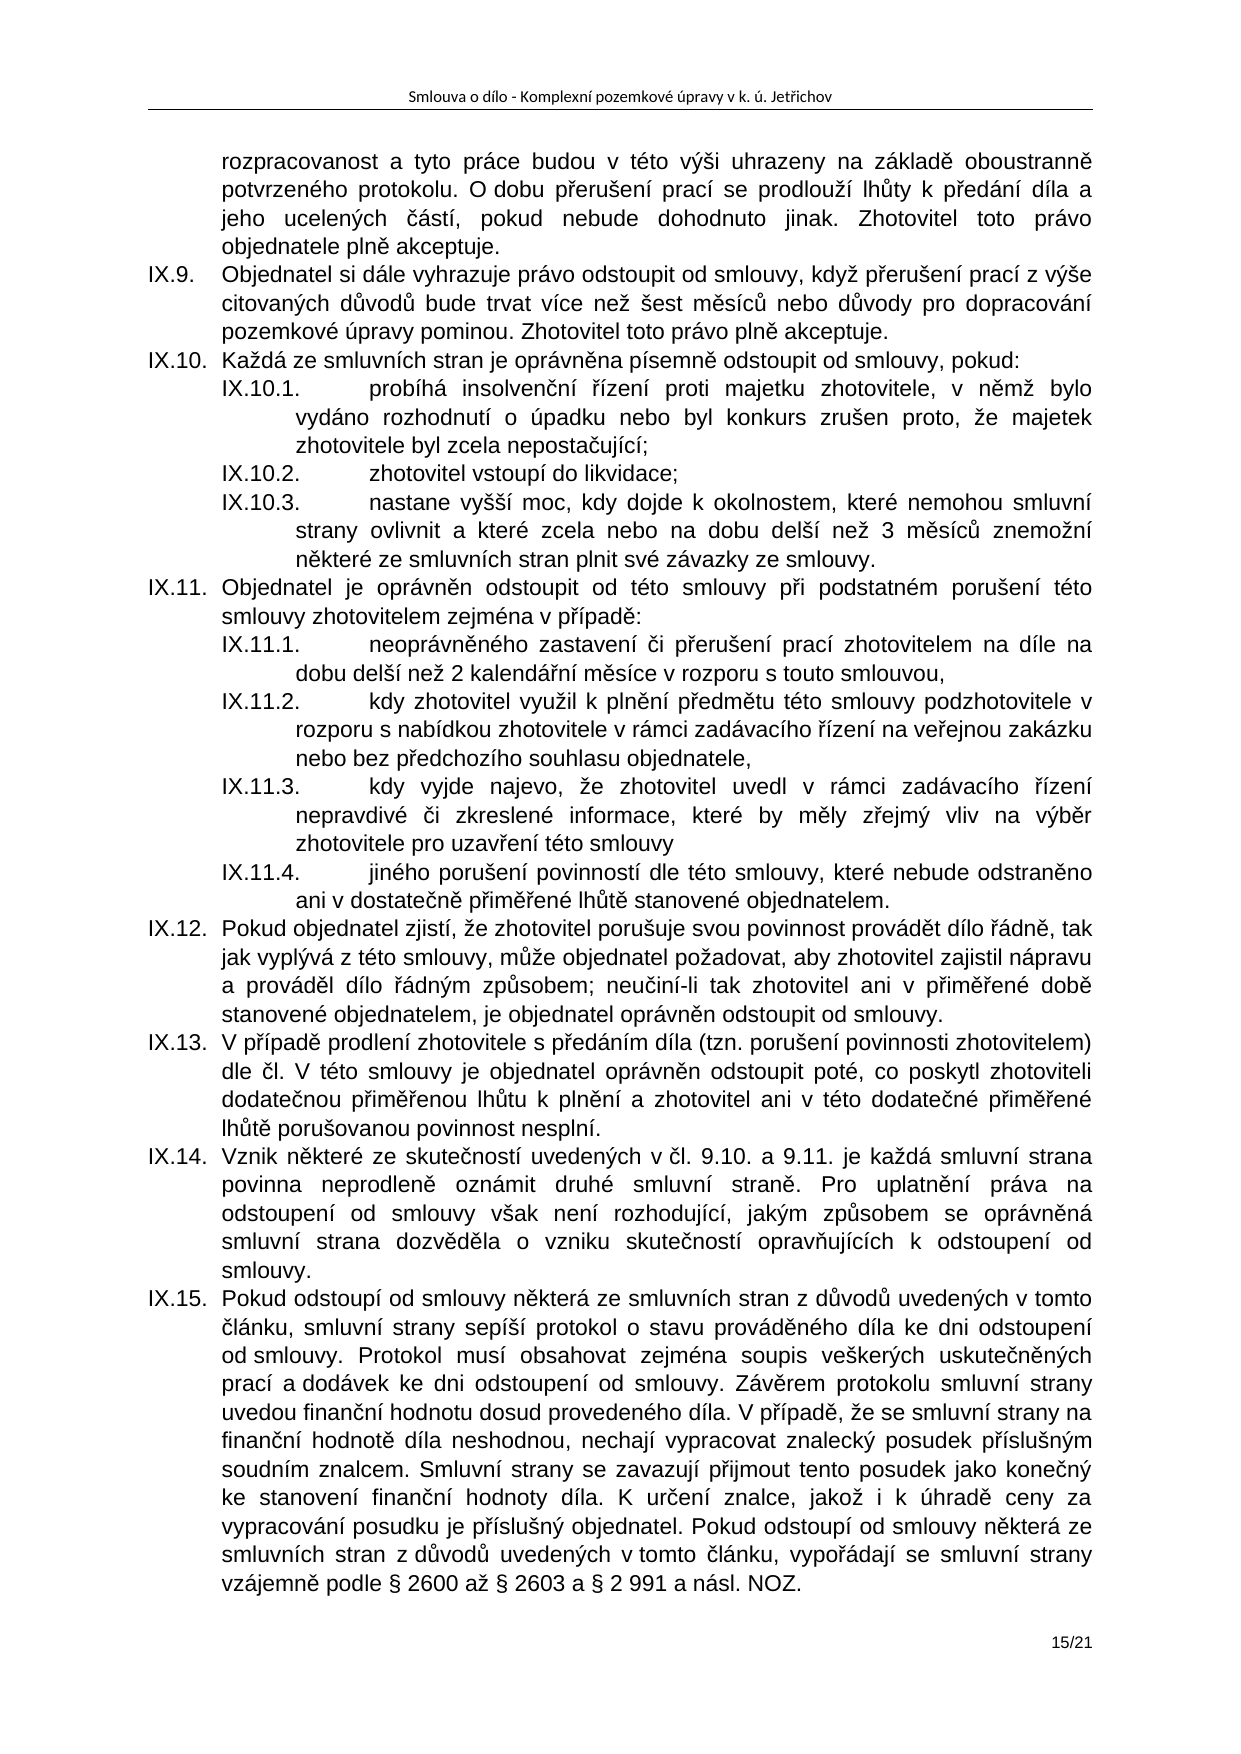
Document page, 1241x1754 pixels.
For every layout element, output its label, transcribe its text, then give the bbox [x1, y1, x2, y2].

list Vznik některé ze skutečností uvedených v čl. 9.10. a 9.11. je každá smluvní strana povinna neprodleně oznámit druhé smluvní straně. Pro uplatnění práva na odstoupení od smlouvy však není rozhodující, jakým způsobem se oprávněná smluvní strana dozvěděla o vzniku skutečností opravňujících k odstoupení od smlouvy. [148, 1143, 1093, 1283]
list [148, 148, 1093, 259]
text nastane vyšší moc, kdy dojde k okolnostem, které nemohou smluvní strany ovlivnit a které zcela nebo na dobu delší než 3 měsíců znemožní některé ze smluvních stran plnit své závazky ze smlouvy. [221, 489, 1093, 572]
text jiného porušení povinností dle této smlouvy, které nebude odstraněno ani v dostatečně přiměřené lhůtě stanovené objednatelem. [221, 858, 1093, 913]
text zhotovitel vstoupí do likvidace; [221, 460, 1093, 487]
text neoprávněného zastavení či přerušení prací zhotovitelem na díle na dobu delší než 2 kalendářní měsíce v rozporu s touto smlouvou, [221, 631, 1093, 686]
list Objednatel si dále vyhrazuje právo odstoupit od smlouvy, když přerušení prací z výše citovaných důvodů bude trvat více než šest měsíců nebo důvody pro dopracování pozemkové úpravy pominou. Zhotovitel toto právo plně akceptuje. [148, 261, 1093, 344]
text kdy vyjde najevo, že zhotovitel uvedl v rámci zadávacího řízení nepravdivé či zkreslené informace, které by měly zřejmý vliv na výběr zhotovitele pro uzavření této smlouvy [221, 773, 1093, 856]
list Pokud objednatel zjistí, že zhotovitel porušuje svou povinnost provádět dílo řádně, tak jak vyplývá z této smlouvy, může objednatel požadovat, aby zhotovitel zajistil nápravu a prováděl dílo řádným způsobem; neučiní-li tak zhotovitel ani v přiměřené době stanovené objednatelem, je objednatel oprávněn odstoupit od smlouvy. [148, 915, 1093, 1027]
list Objednatel je oprávněn odstoupit od této smlouvy při podstatném porušení této smlouvy zhotovitelem zejména v případě: [148, 574, 1093, 629]
text kdy zhotovitel využil k plnění předmětu této smlouvy podzhotovitele v rozporu s nabídkou zhotovitele v rámci zadávacího řízení na veřejnou zakázku nebo bez předchozího souhlasu objednatele, [221, 688, 1093, 771]
list Každá ze smluvních stran je oprávněna písemně odstoupit od smlouvy, pokud: [148, 347, 1093, 373]
list Pokud odstoupí od smlouvy některá ze smluvních stran z důvodů uvedených v tomto článku, smluvní strany sepíší protokol o stavu prováděného díla ke dni odstoupení od smlouvy. Protokol musí obsahovat zejména soupis veškerých uskutečněných prací a dodávek ke dni odstoupení od smlouvy. Závěrem protokolu smluvní strany uvedou finanční hodnotu dosud provedeného díla. V případě, že se smluvní strany na finanční hodnotě díla neshodnou, nechají vypracovat znalecký posudek příslušným soudním znalcem. Smluvní strany se zavazují přijmout tento posudek jako konečný ke stanovení finanční hodnoty díla. K určení znalce, jakož i k úhradě ceny za vypracování posudku je příslušný objednatel. Pokud odstoupí od smlouvy některá ze smluvních stran z důvodů uvedených v tomto článku, vypořádají se smluvní strany vzájemně podle § 2600 až § 2603 a § 2 991 a násl. NOZ. [148, 1285, 1093, 1596]
text probíhá insolvenční řízení proti majetku zhotovitele, v němž bylo vydáno rozhodnutí o úpadku nebo byl konkurs zrušen proto, že majetek zhotovitele byl zcela nepostačující; [221, 375, 1093, 458]
list V případě prodlení zhotovitele s předáním díla (tzn. porušení povinnosti zhotovitelem) dle čl. V této smlouvy je objednatel oprávněn odstoupit poté, co poskytl zhotoviteli dodatečnou přiměřenou lhůtu k plnění a zhotovitel ani v této dodatečné přiměřené lhůtě porušovanou povinnost nesplní. [148, 1029, 1093, 1141]
